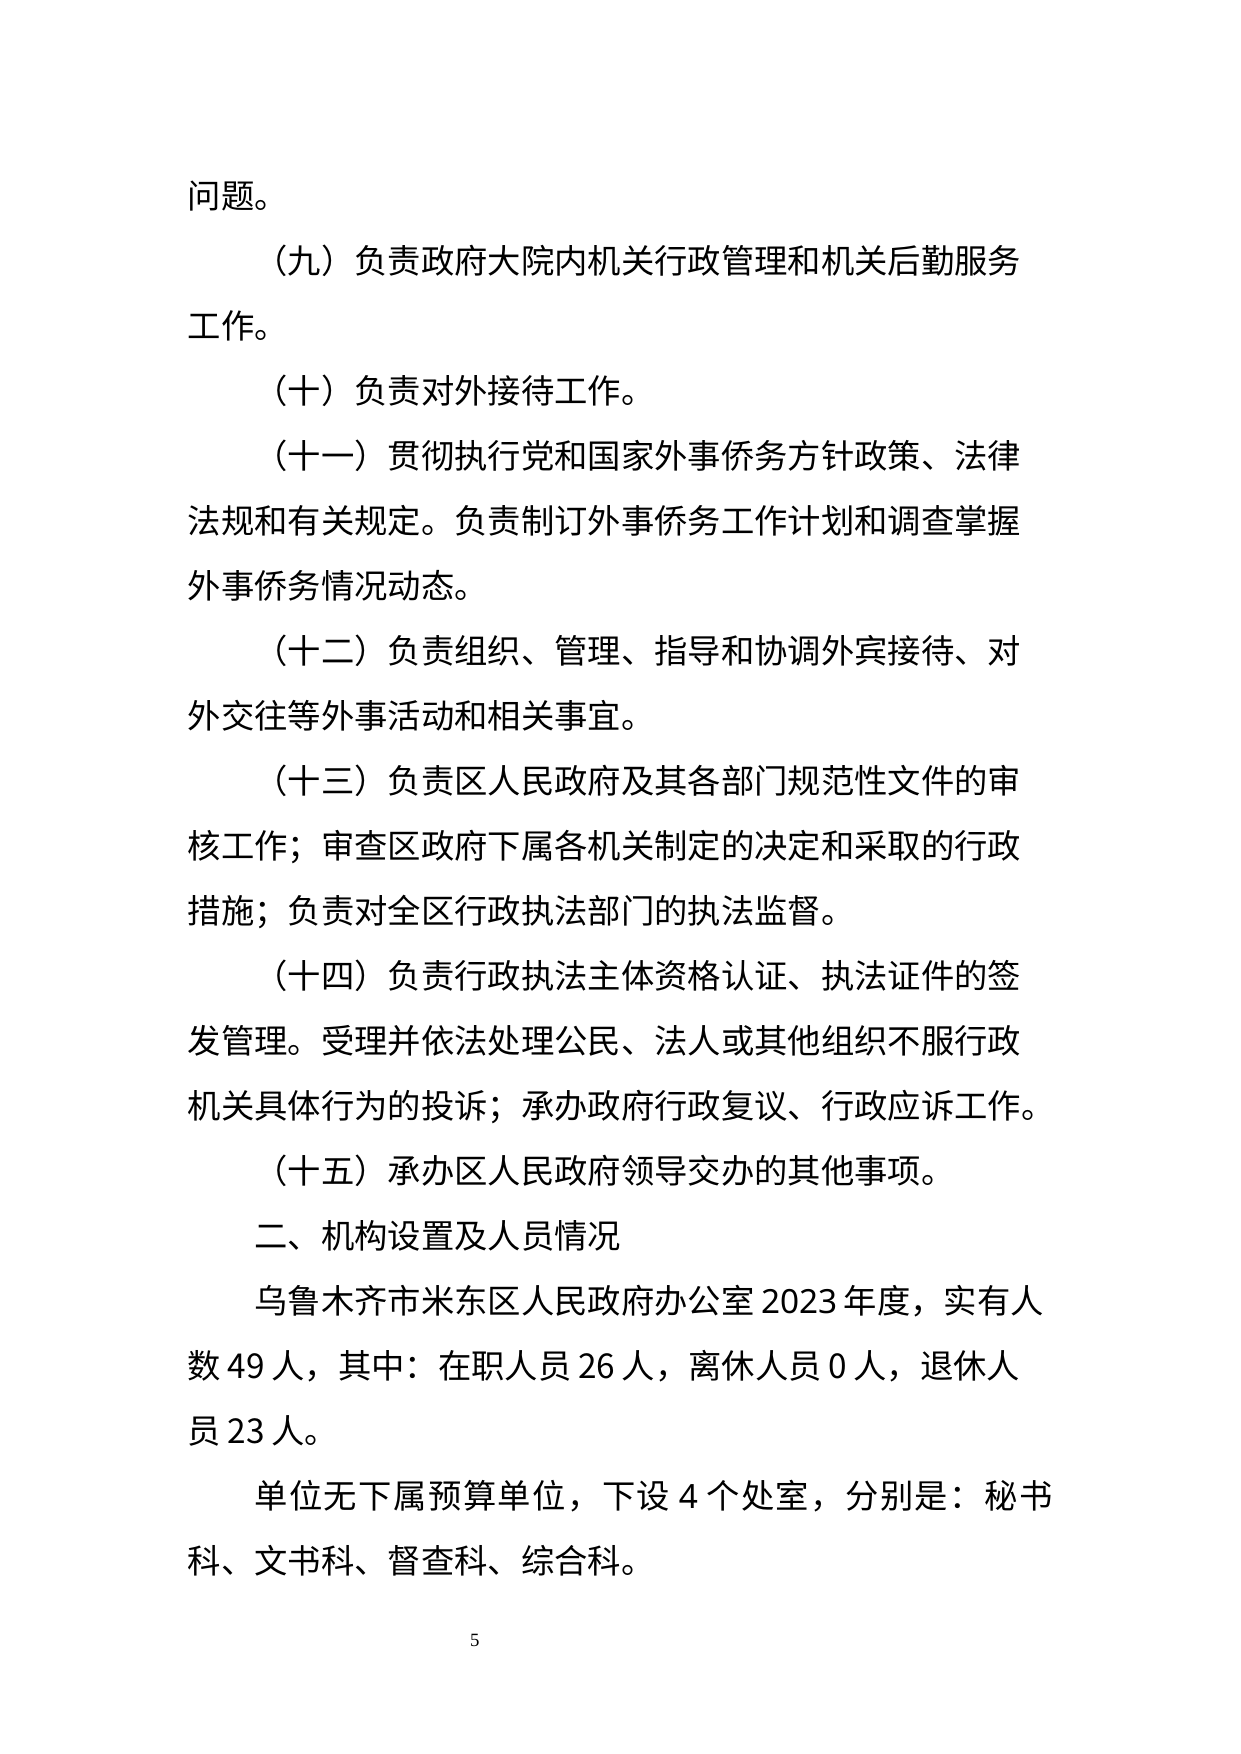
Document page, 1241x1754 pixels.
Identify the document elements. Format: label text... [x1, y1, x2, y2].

text （九）负责政府大院内机关行政管理和机关后勤服务工作。 [187, 227, 1053, 357]
text 二、机构设置及人员情况 [187, 1202, 1053, 1267]
text （十二）负责组织、管理、指导和协调外宾接待、对外交往等外事活动和相关事宜。 [187, 617, 1053, 747]
text （十四）负责行政执法主体资格认证、执法证件的签发管理。受理并依法处理公民、法人或其他组织不服行政机关具体行为的投诉；承办政府行政复议、行政应诉工作。 [187, 942, 1053, 1137]
text （十）负责对外接待工作。 [187, 357, 1053, 422]
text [187, 162, 1053, 227]
text （十三）负责区人民政府及其各部门规范性文件的审核工作；审查区政府下属各机关制定的决定和采取的行政措施；负责对全区行政执法部门的执法监督。 [187, 747, 1053, 942]
text （十五）承办区人民政府领导交办的其他事项。 [187, 1137, 1053, 1202]
text （十一）贯彻执行党和国家外事侨务方针政策、法律法规和有关规定。负责制订外事侨务工作计划和调查掌握外事侨务情况动态。 [187, 422, 1053, 617]
text 单位无下属预算单位，下设4个处室，分别是：秘书科、文书科、督查科、综合科。 [187, 1462, 1053, 1592]
text 乌鲁木齐市米东区人民政府办公室2023年度，实有人数49人，其中：在职人员26人，离休人员0人，退休人员23人。 [187, 1267, 1053, 1462]
